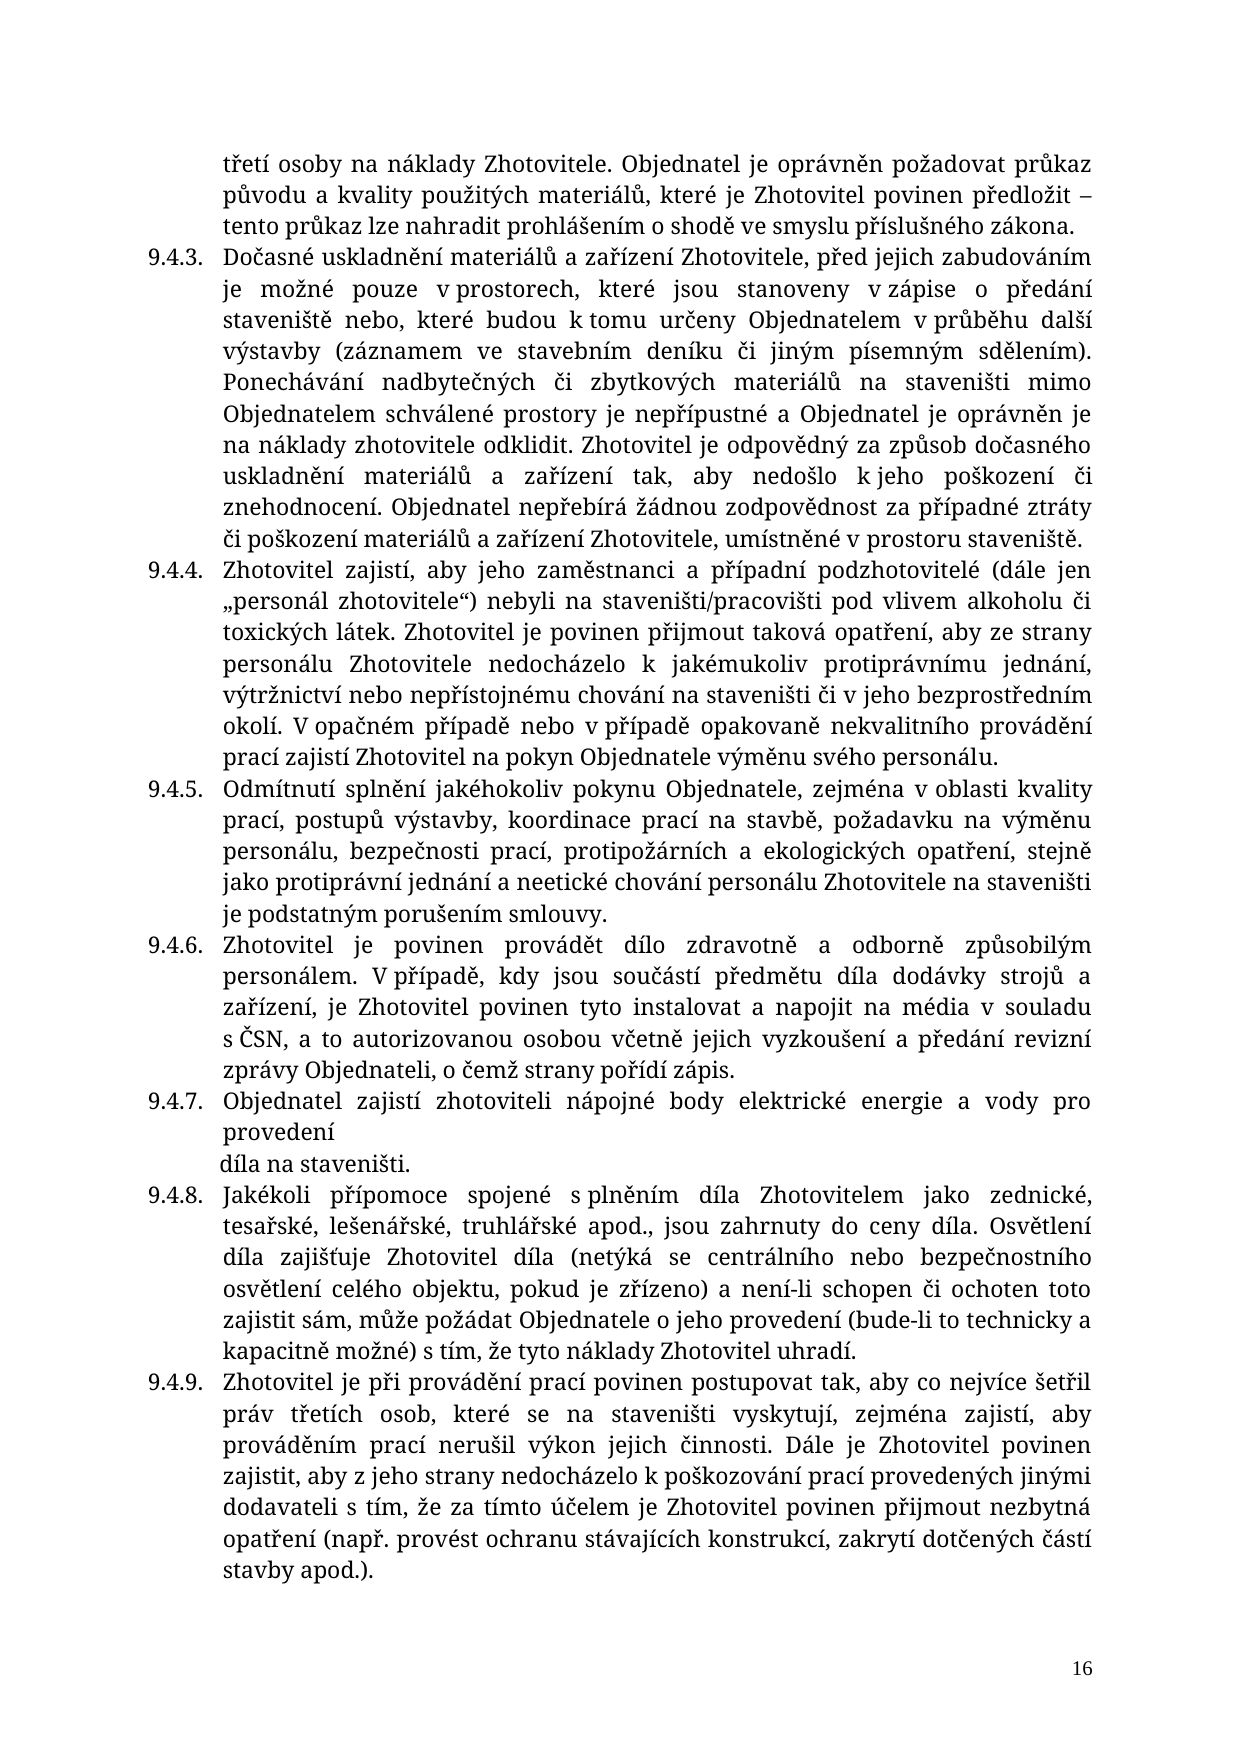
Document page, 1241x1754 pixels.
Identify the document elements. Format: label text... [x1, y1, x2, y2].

list Zhotovitel je při provádění prací povinen postupovat tak, aby co nejvíce šetřil práv třetích osob, které se na staveništi vyskytují, zejména zajistí, aby prováděním prací nerušil výkon jejich činnosti. Dále je Zhotovitel povinen zajistit, aby z jeho strany nedocházelo k poškozování prací provedených jinými dodavateli s tím, že za tímto účelem je Zhotovitel povinen přijmout nezbytná opatření (např. provést ochranu stávajících konstrukcí, zakrytí dotčených částí stavby apod.). [148, 1366, 1093, 1585]
list Jakékoli přípomoce spojené s plněním díla Zhotovitelem jako zednické, tesařské, lešenářské, truhlářské apod., jsou zahrnuty do ceny díla. Osvětlení díla zajišťuje Zhotovitel díla (netýká se centrálního nebo bezpečnostního osvětlení celého objektu, pokud je zřízeno) a není-li schopen či ochoten toto zajistit sám, může požádat Objednatele o jeho provedení (bude-li to technicky a kapacitně možné) s tím, že tyto náklady Zhotovitel uhradí. [148, 1179, 1093, 1366]
list Objednatel zajistí zhotoviteli nápojné body elektrické energie a vody pro provedení [148, 1085, 1093, 1148]
text díla na staveništi. [148, 1148, 1093, 1179]
list Zhotovitel je povinen provádět dílo zdravotně a odborně způsobilým personálem. V případě, kdy jsou součástí předmětu díla dodávky strojů a zařízení, je Zhotovitel povinen tyto instalovat a napojit na média v souladu s ČSN, a to autorizovanou osobou včetně jejich vyzkoušení a předání revizní zprávy Objednateli, o čemž strany pořídí zápis. [148, 929, 1093, 1085]
list Odmítnutí splnění jakéhokoliv pokynu Objednatele, zejména v oblasti kvality prací, postupů výstavby, koordinace prací na stavbě, požadavku na výměnu personálu, bezpečnosti prací, protipožárních a ekologických opatření, stejně jako protiprávní jednání a neetické chování personálu Zhotovitele na staveništi je podstatným porušením smlouvy. [148, 773, 1093, 929]
list Zhotovitel zajistí, aby jeho zaměstnanci a případní podzhotovitelé (dále jen „personál zhotovitele“) nebyli na staveništi/pracovišti pod vlivem alkoholu či toxických látek. Zhotovitel je povinen přijmout taková opatření, aby ze strany personálu Zhotovitele nedocházelo k jakémukoliv protiprávnímu jednání, výtržnictví nebo nepřístojnému chování na staveništi či v jeho bezprostředním okolí. V opačném případě nebo v případě opakovaně nekvalitního provádění prací zajistí Zhotovitel na pokyn Objednatele výměnu svého personálu. [148, 554, 1093, 773]
list Dočasné uskladnění materiálů a zařízení Zhotovitele, před jejich zabudováním je možné pouze v prostorech, které jsou stanoveny v zápise o předání staveniště nebo, které budou k tomu určeny Objednatelem v průběhu další výstavby (záznamem ve stavebním deníku či jiným písemným sdělením). Ponechávání nadbytečných či zbytkových materiálů na staveništi mimo Objednatelem schválené prostory je nepřípustné a Objednatel je oprávněn je na náklady zhotovitele odklidit. Zhotovitel je odpovědný za způsob dočasného uskladnění materiálů a zařízení tak, aby nedošlo k jeho poškození či znehodnocení. Objednatel nepřebírá žádnou zodpovědnost za případné ztráty či poškození materiálů a zařízení Zhotovitele, umístněné v prostoru staveniště. [148, 241, 1093, 554]
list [148, 148, 1093, 241]
